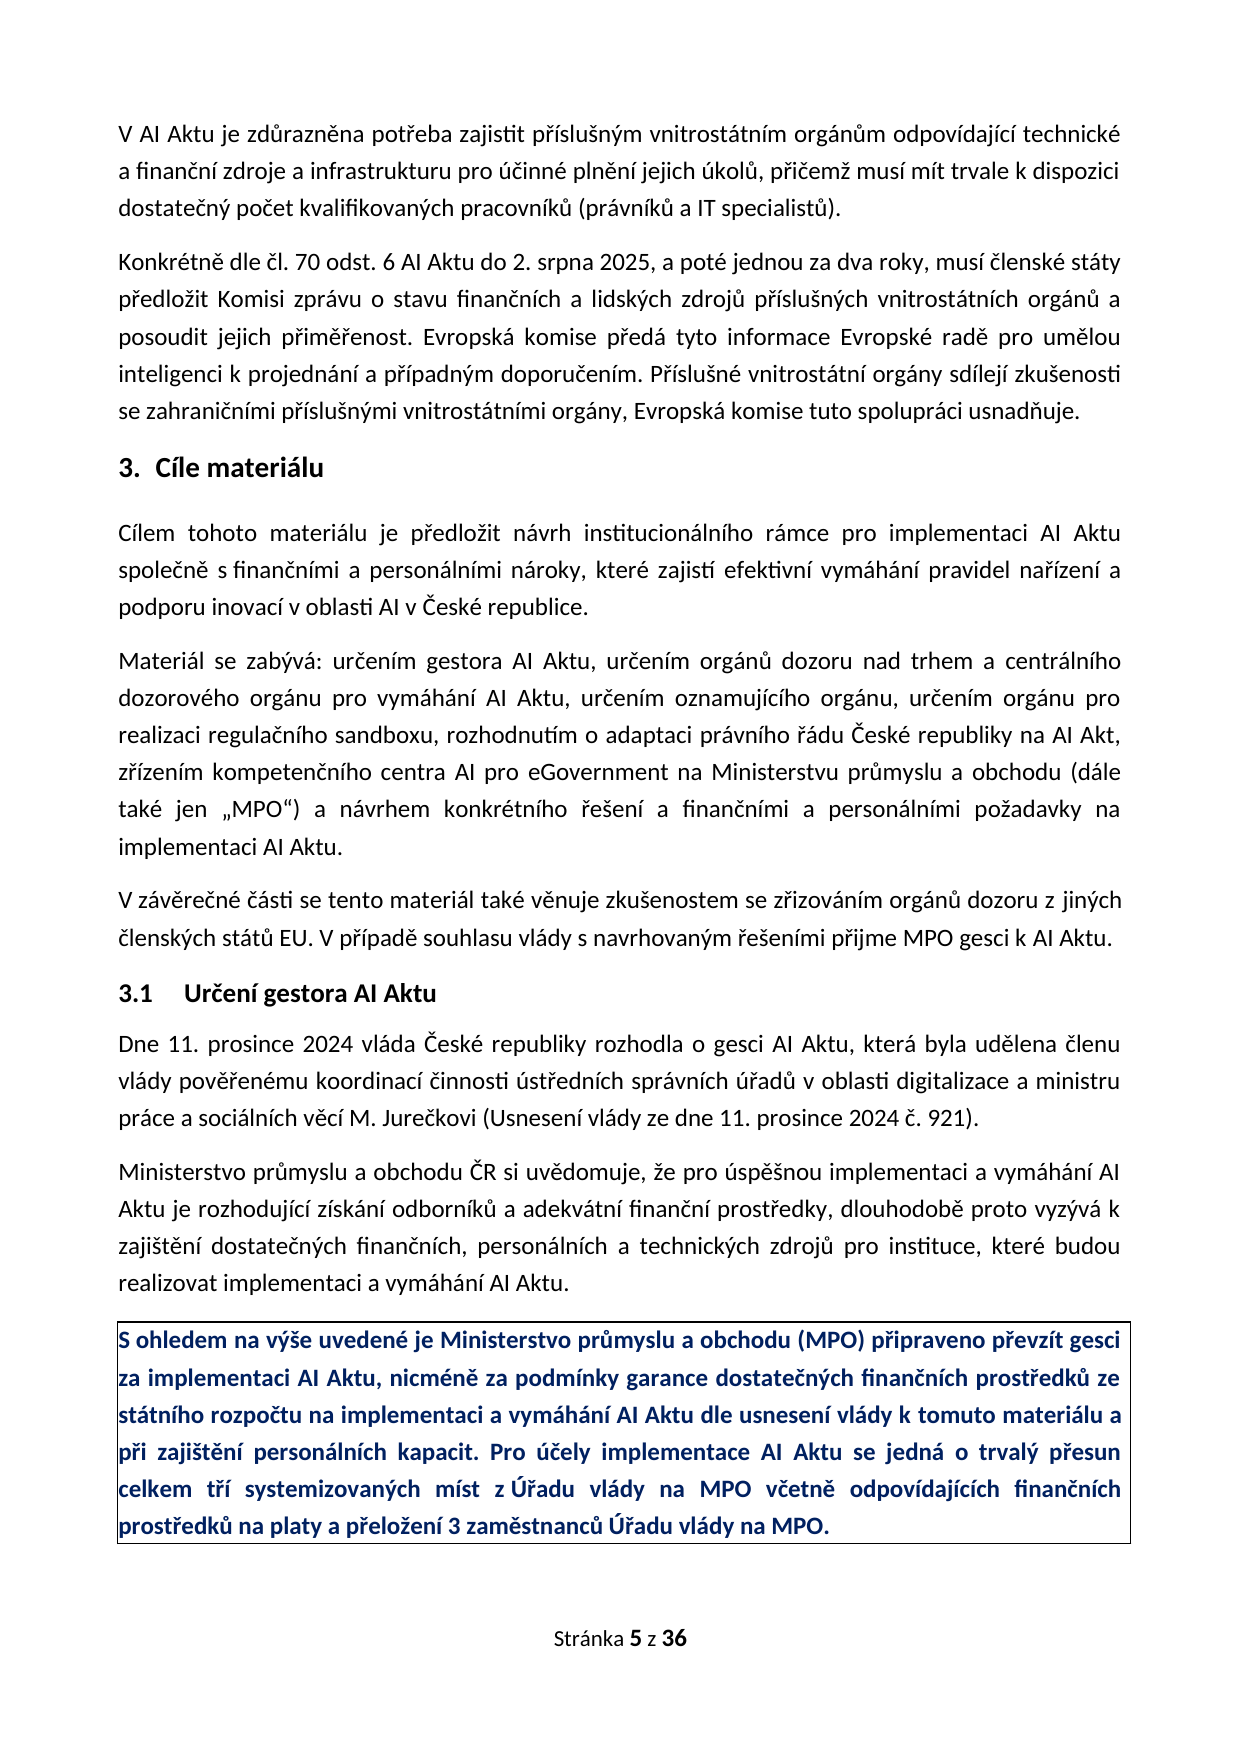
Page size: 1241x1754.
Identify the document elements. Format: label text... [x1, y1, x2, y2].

text S ohledem na výše uvedené je Ministerstvo průmyslu a obchodu (MPO) připraveno převzít gesci za implementaci AI Aktu, nicméně za podmínky garance dostatečných finančních prostředků ze státního rozpočtu na implementaci a vymáhání AI Aktu dle usnesení vlády k tomuto materiálu a při zajištění personálních kapacit. Pro účely implementace AI Aktu se jedná o trvalý přesun celkem tří systemizovaných míst z Úřadu vlády na MPO včetně odpovídajících finančních prostředků na platy a přeložení 3 zaměstnanců Úřadu vlády na MPO. [118, 1323, 1130, 1543]
text Konkrétně dle čl. 70 odst. 6 AI Aktu do 2. srpna 2025, a poté jednou za dva roky, musí členské státy předložit Komisi zprávu o stavu finančních a lidských zdrojů příslušných vnitrostátních orgánů a posoudit jejich přiměřenost. Evropská komise předá tyto informace Evropské radě pro umělou inteligenci k projednání a případným doporučením. Příslušné vnitrostátní orgány sdílejí zkušenosti se zahraničními příslušnými vnitrostátními orgány, Evropská komise tuto spolupráci usnadňuje. [118, 246, 1122, 426]
text V závěrečné části se tento materiál také věnuje zkušenostem se zřizováním orgánů dozoru z jiných členských států EU. V případě souhlasu vlády s navrhovaným řešeními přijme MPO gesci k AI Aktu. [118, 885, 1122, 952]
text V AI Aktu je zdůrazněna potřeba zajistit příslušným vnitrostátním orgánům odpovídající technické a finanční zdroje a infrastrukturu pro účinné plnění jejich úkolů, přičemž musí mít trvale k dispozici dostatečný počet kvalifikovaných pracovníků (právníků a IT specialistů). [118, 118, 1122, 223]
text Materiál se zabývá: určením gestora AI Aktu, určením orgánů dozoru nad trhem a centrálního dozorového orgánu pro vymáhání AI Aktu, určením oznamujícího orgánu, určením orgánu pro realizaci regulačního sandboxu, rozhodnutím o adaptaci právního řádu České republiky na AI Akt, zřízením kompetenčního centra AI pro eGovernment na Ministerstvu průmyslu a obchodu (dále také jen „MPO“) a návrhem konkrétního řešení a finančními a personálními požadavky na implementaci AI Aktu. [118, 645, 1122, 861]
subtitle Cíle materiálu [118, 449, 1122, 484]
text Dne 11. prosince 2024 vláda České republiky rozhodla o gesci AI Aktu, která byla udělena členu vlády pověřenému koordinací činnosti ústředních správních úřadů v oblasti digitalizace a ministru práce a sociálních věcí M. Jurečkovi (Usnesení vlády ze dne 11. prosince 2024 č. 921). [118, 1028, 1122, 1133]
text Ministerstvo průmyslu a obchodu ČR si uvědomuje, že pro úspěšnou implementaci a vymáhání AI Aktu je rozhodující získání odborníků a adekvátní finanční prostředky, dlouhodobě proto vyzývá k zajištění dostatečných finančních, personálních a technických zdrojů pro instituce, které budou realizovat implementaci a vymáhání AI Aktu. [118, 1156, 1122, 1298]
subtitle Určení gestora AI Aktu [118, 976, 1122, 1009]
text Cílem tohoto materiálu je předložit návrh institucionálního rámce pro implementaci AI Aktu společně s finančními a personálními nároky, které zajistí efektivní vymáhání pravidel nařízení a podporu inovací v oblasti AI v České republice. [118, 517, 1122, 622]
